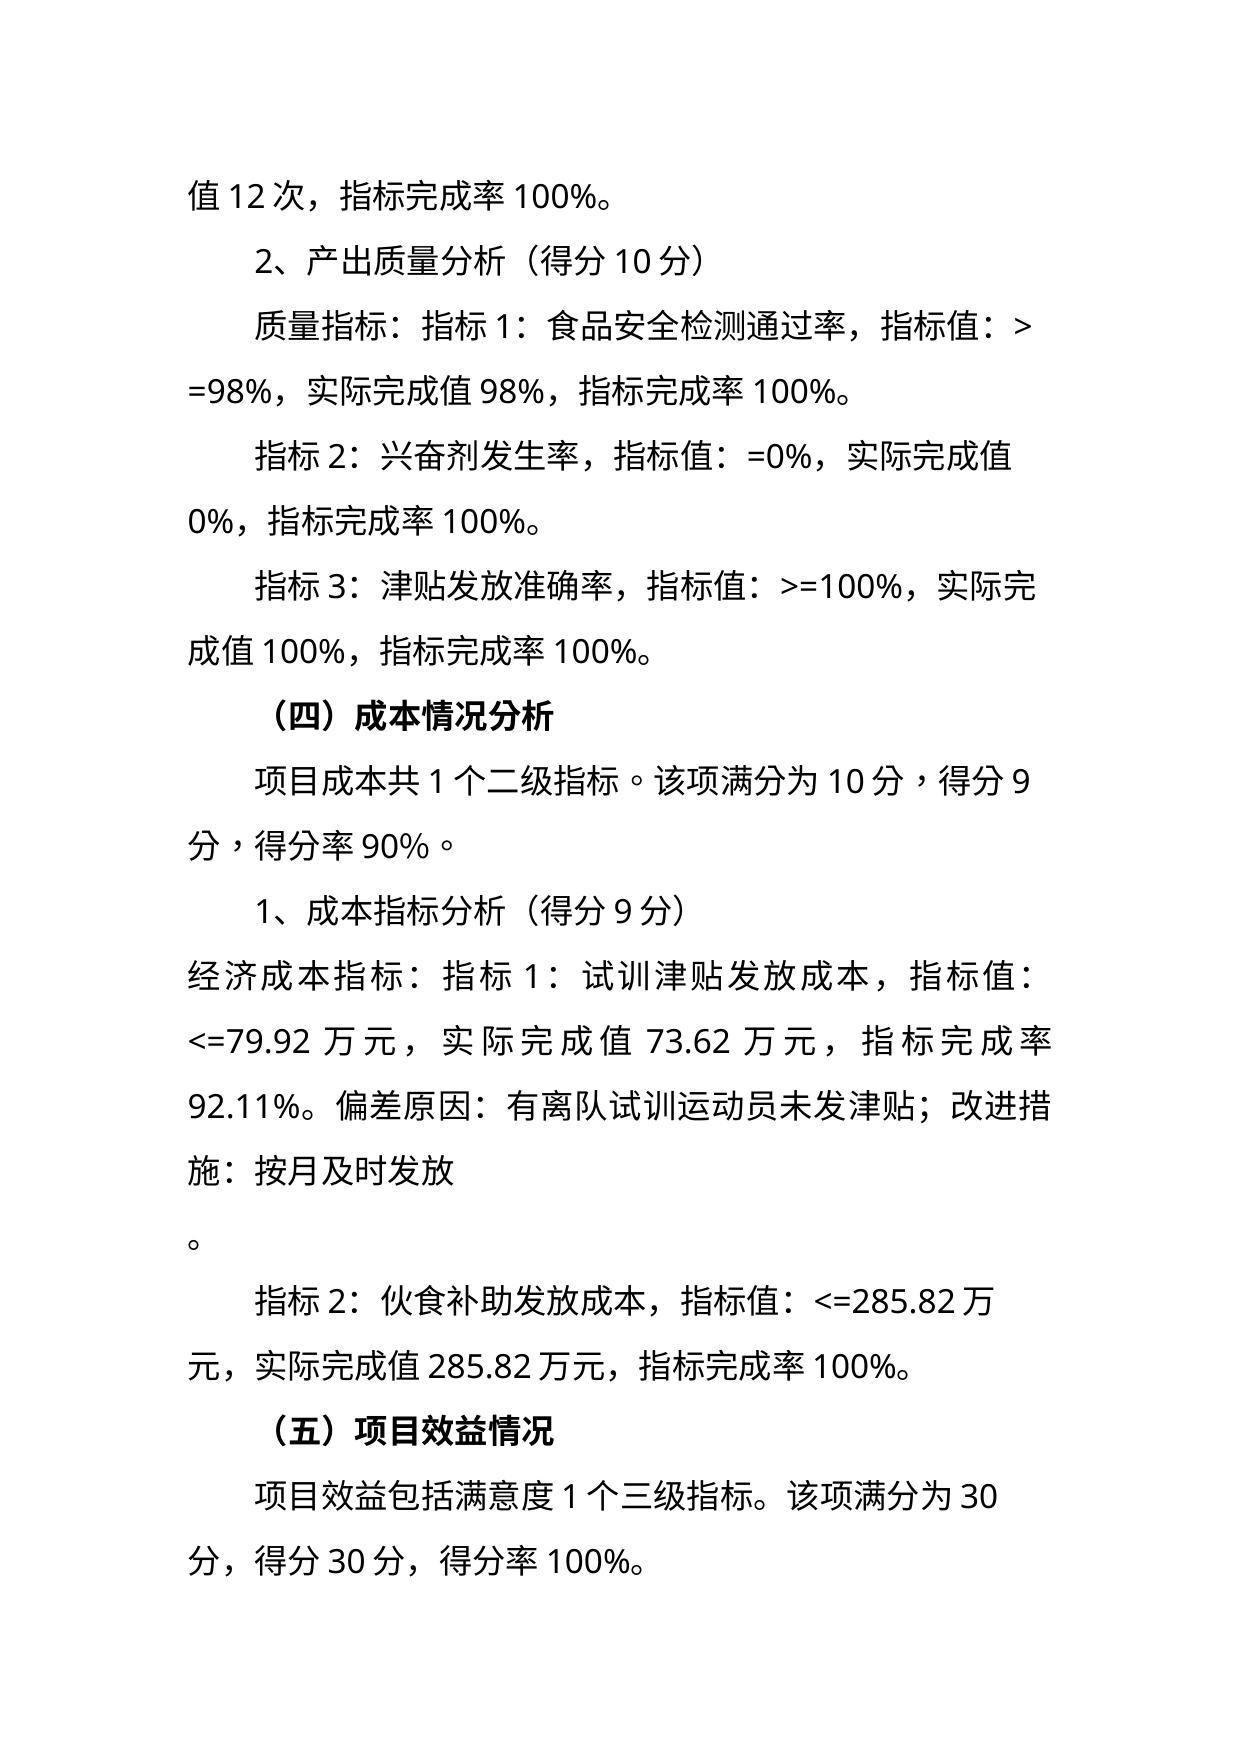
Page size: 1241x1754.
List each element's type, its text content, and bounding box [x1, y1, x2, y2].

text （四）成本情况分析 [187, 682, 1053, 747]
text 质量指标：指标1：食品安全检测通过率，指标值：>=98%，实际完成值98%，指标完成率100%。 [187, 292, 1053, 422]
text 2、产出质量分析（得分10分） [187, 227, 1053, 292]
text 指标2：兴奋剂发生率，指标值：=0%，实际完成值0%，指标完成率100%。 [187, 422, 1053, 552]
text 经济成本指标：指标1：试训津贴发放成本，指标值：<=79.92万元，实际完成值73.62万元，指标完成率92.11%。偏差原因：有离队试训运动员未发津贴；改进措施：按月及时发放 [187, 942, 1053, 1202]
text 指标2：伙食补助发放成本，指标值：<=285.82万元，实际完成值285.82万元，指标完成率100%。 [187, 1267, 1053, 1397]
text 项目效益包括满意度1个三级指标。该项满分为30 分，得分30分，得分率100%。 [187, 1462, 1053, 1592]
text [187, 162, 1053, 227]
text 指标3：津贴发放准确率，指标值：>=100%，实际完成值100%，指标完成率100%。 [187, 552, 1053, 682]
text 。 [187, 1202, 1053, 1267]
text （五）项目效益情况 [187, 1397, 1053, 1462]
text 项目成本共1个二级指标。该项满分为10分，得分9分，得分率90%。 [187, 747, 1053, 877]
text 1、成本指标分析（得分9分） [187, 877, 1053, 942]
